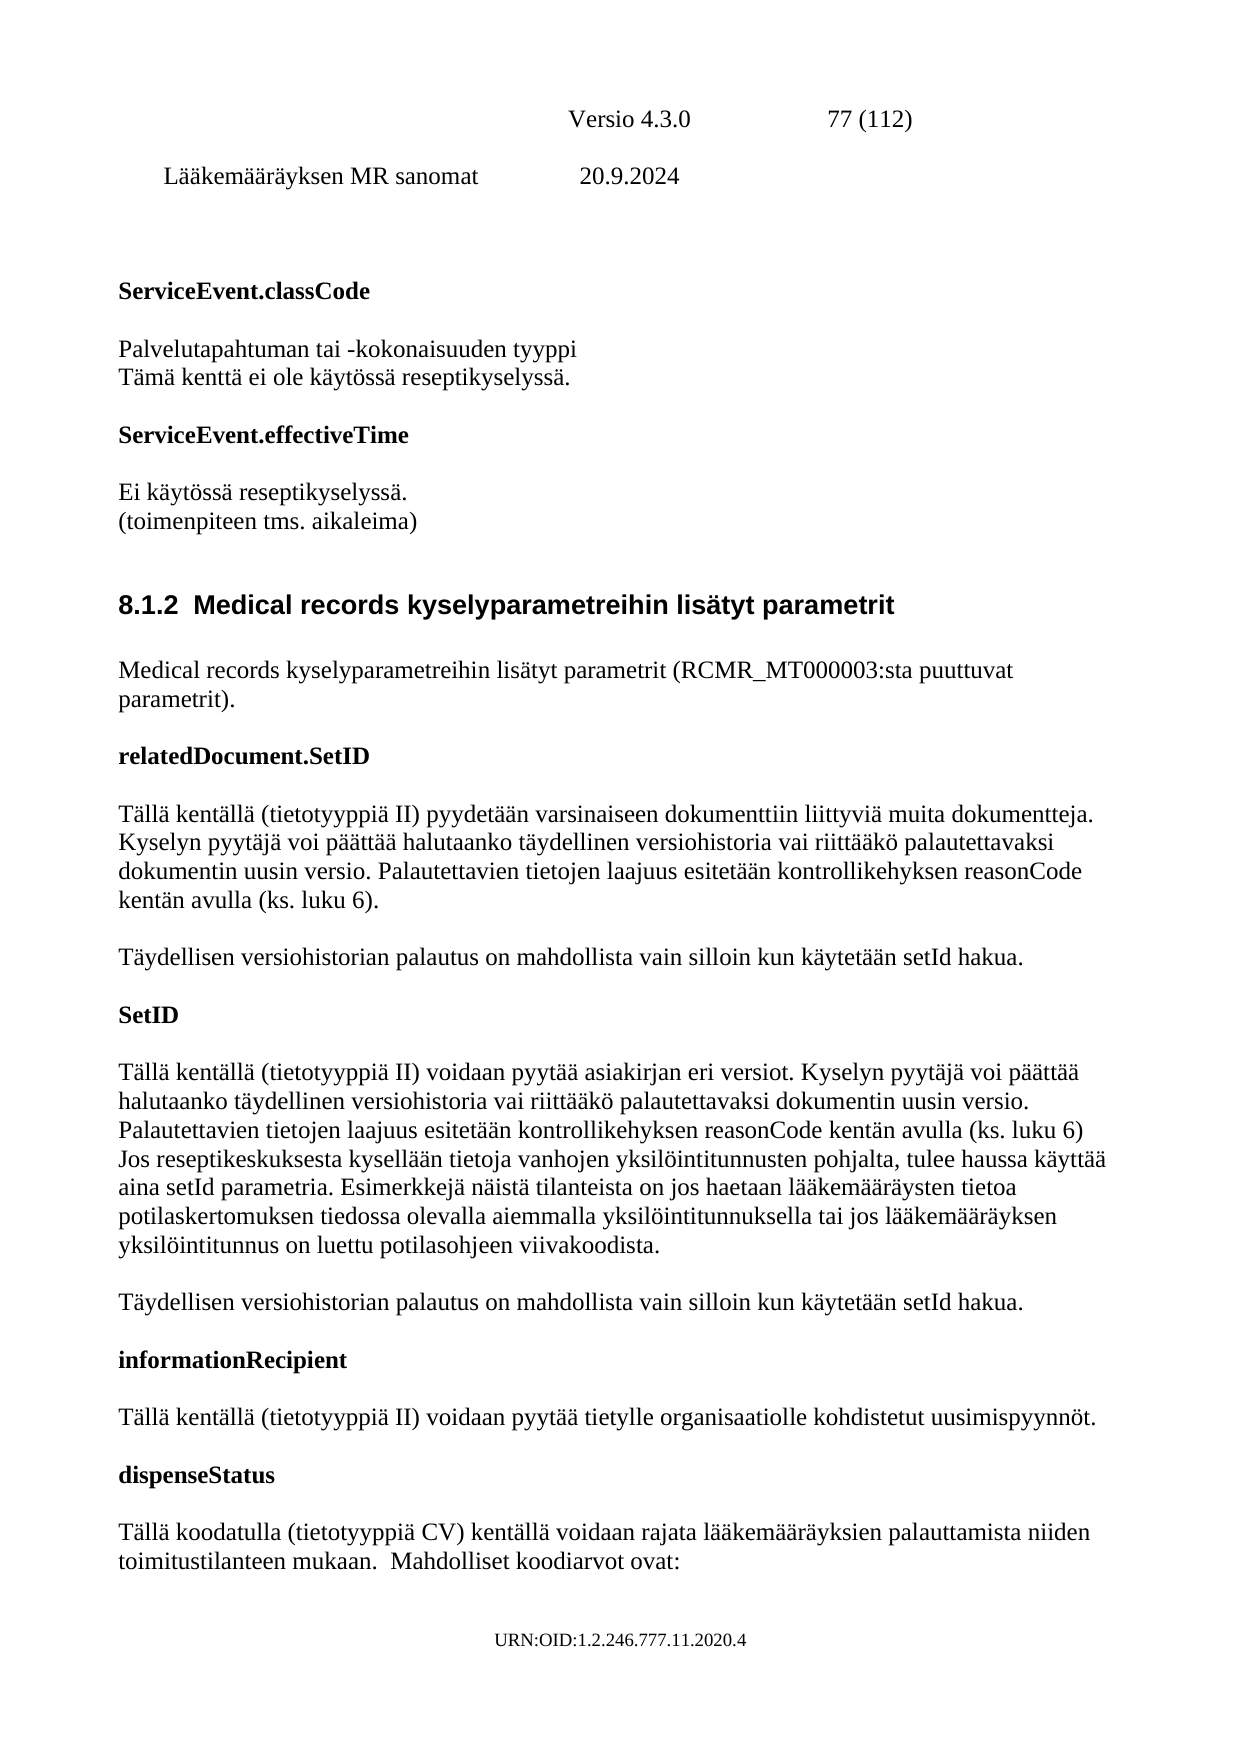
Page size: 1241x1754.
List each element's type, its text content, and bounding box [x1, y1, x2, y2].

text Täydellisen versiohistorian palautus on mahdollista vain silloin kun käytetään setId hakua. [118, 942, 1122, 971]
text Tämä kenttä ei ole käytössä reseptikyselyssä. [118, 362, 1122, 391]
text dispenseStatus [118, 1460, 1122, 1489]
text Ei käytössä reseptikyselyssä. [118, 477, 1122, 506]
text ServiceEvent.classCode [118, 276, 1122, 305]
text relatedDocument.SetID [118, 741, 1122, 770]
text (toimenpiteen tms. aikaleima) [118, 506, 1122, 535]
text Medical records kyselyparametreihin lisätyt parametrit (RCMR_MT000003:sta puuttuvat parametrit). [118, 655, 1122, 712]
text SetID [118, 1000, 1122, 1029]
text Jos reseptikeskuksesta kysellään tietoja vanhojen yksilöintitunnusten pohjalta, tulee haussa käyttää aina setId parametria. Esimerkkejä näistä tilanteista on jos haetaan lääkemääräysten tietoa potilaskertomuksen tiedossa olevalla aiemmalla yksilöintitunnuksella tai jos lääkemääräyksen yksilöintitunnus on luettu potilasohjeen viivakoodista. [118, 1144, 1122, 1259]
subtitle Medical records kyselyparametreihin lisätyt parametrit [118, 589, 1122, 620]
text Tällä kentällä (tietotyyppiä II) voidaan pyytää tietylle organisaatiolle kohdistetut uusimispyynnöt. [118, 1402, 1122, 1431]
text Tällä kentällä (tietotyyppiä II) pyydetään varsinaiseen dokumenttiin liittyviä muita dokumentteja. Kyselyn pyytäjä voi päättää halutaanko täydellinen versiohistoria vai riittääkö palautettavaksi dokumentin uusin versio. Palautettavien tietojen laajuus esitetään kontrollikehyksen reasonCode kentän avulla (ks. luku 6). [118, 799, 1122, 914]
text Tällä koodatulla (tietotyyppiä CV) kentällä voidaan rajata lääkemääräyksien palauttamista niiden toimitustilanteen mukaan. Mahdolliset koodiarvot ovat: [118, 1517, 1122, 1575]
text informationRecipient [118, 1345, 1122, 1374]
text ServiceEvent.effectiveTime [118, 420, 1122, 449]
text Täydellisen versiohistorian palautus on mahdollista vain silloin kun käytetään setId hakua. [118, 1287, 1122, 1316]
text Palvelutapahtuman tai -kokonaisuuden tyyppi [118, 334, 1122, 362]
text Tällä kentällä (tietotyyppiä II) voidaan pyytää asiakirjan eri versiot. Kyselyn pyytäjä voi päättää halutaanko täydellinen versiohistoria vai riittääkö palautettavaksi dokumentin uusin versio. Palautettavien tietojen laajuus esitetään kontrollikehyksen reasonCode kentän avulla (ks. luku 6) [118, 1057, 1122, 1144]
